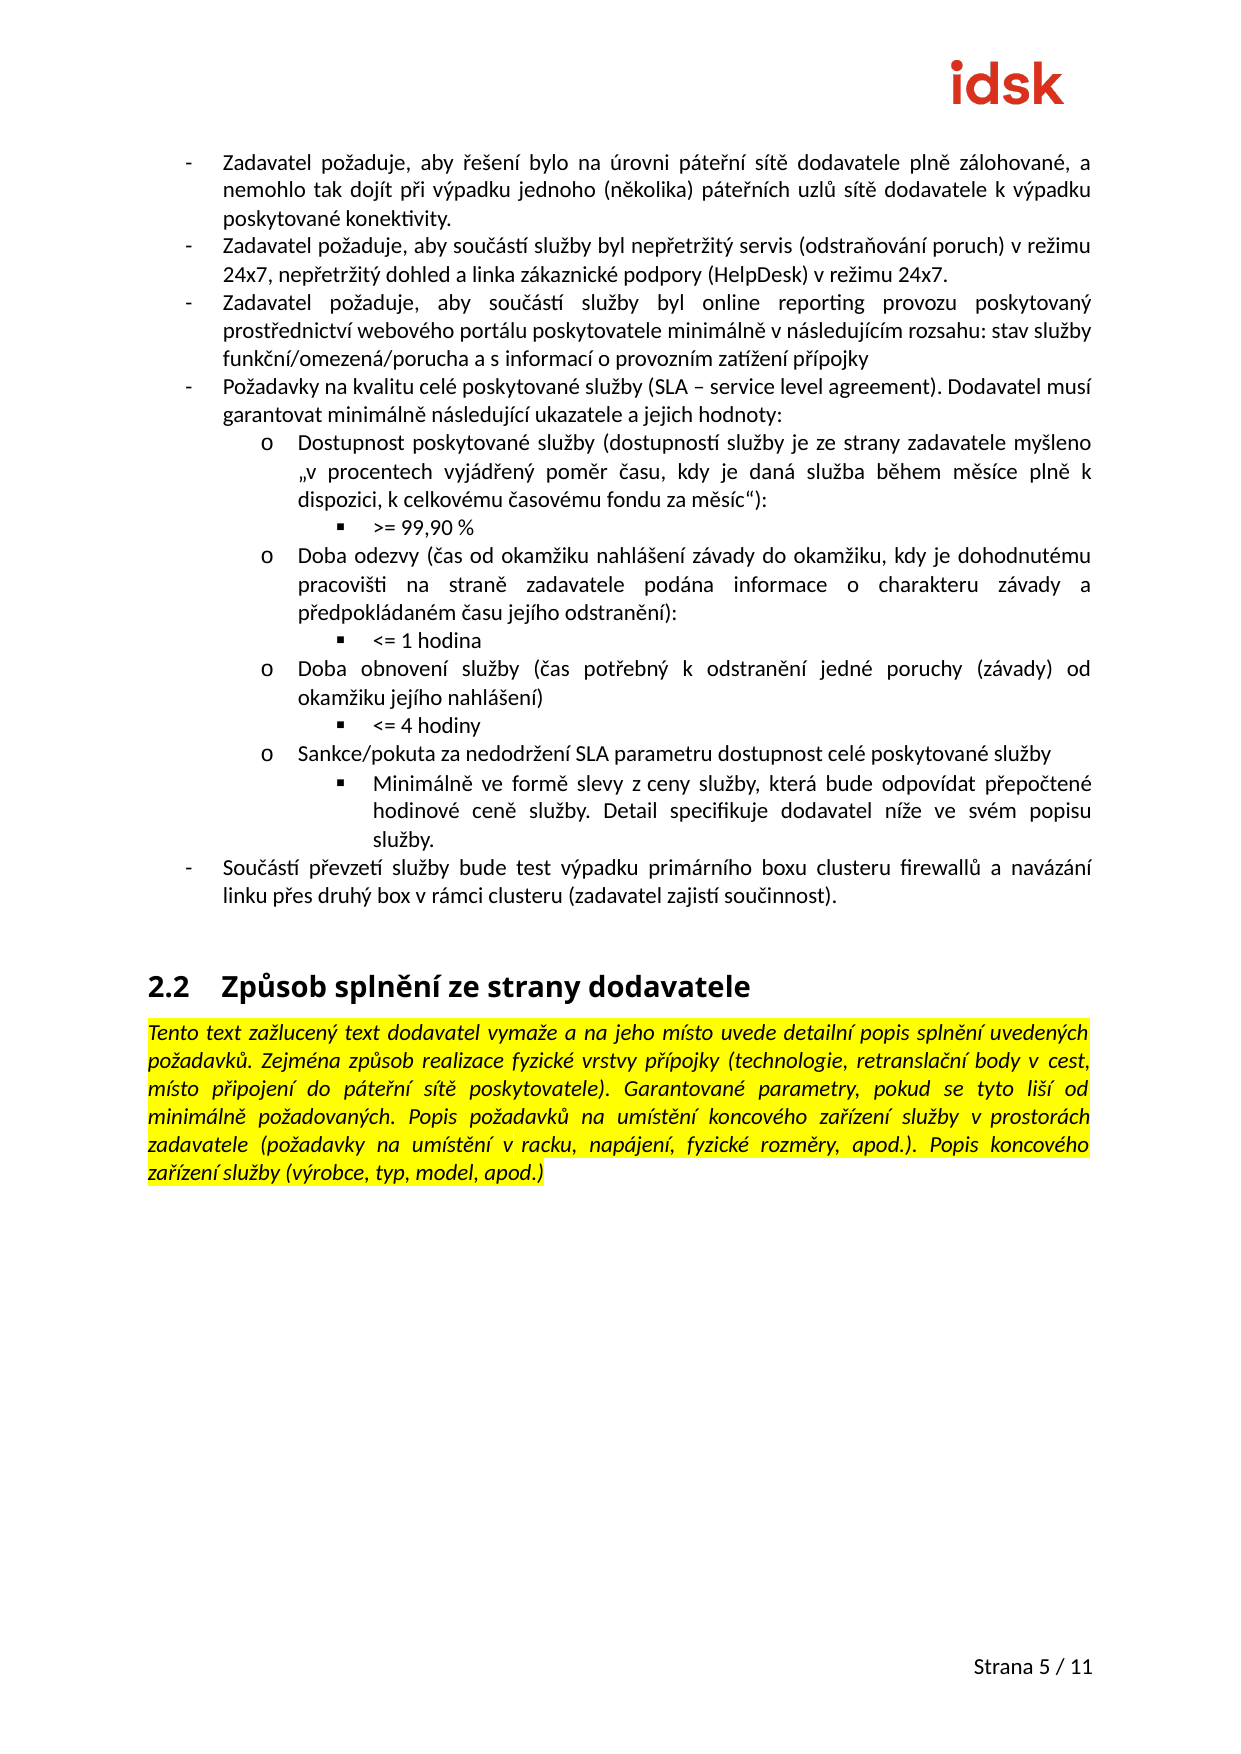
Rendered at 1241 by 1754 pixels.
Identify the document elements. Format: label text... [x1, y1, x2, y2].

list Zadavatel požaduje, aby součástí služby byl online reporting provozu poskytovaný prostřednictví webového portálu poskytovatele minimálně v následujícím rozsahu: stav služby funkční/omezená/porucha a s informací o provozním zatížení přípojky [185, 288, 1093, 372]
list Požadavky na kvalitu celé poskytované služby (SLA – service level agreement). Dodavatel musí garantovat minimálně následující ukazatele a jejich hodnoty: [185, 372, 1093, 428]
subtitle Způsob splnění ze strany dodavatele [148, 966, 1093, 1006]
list >= 99,90 % [335, 513, 1093, 541]
picture [922, 35, 1093, 147]
list Zadavatel požaduje, aby řešení bylo na úrovni páteřní sítě dodavatele plně zálohované, a nemohlo tak dojít při výpadku jednoho (několika) páteřních uzlů sítě dodavatele k výpadku poskytované konektivity. [185, 148, 1093, 232]
list Zadavatel požaduje, aby součástí služby byl nepřetržitý servis (odstraňování poruch) v režimu 24x7, nepřetržitý dohled a linka zákaznické podpory (HelpDesk) v režimu 24x7. [185, 232, 1093, 288]
text Tento text zažlucený text dodavatel vymaže a na jeho místo uvede detailní popis splnění uvedených požadavků. Zejména způsob realizace fyzické vrstvy přípojky (technologie, retranslační body v cest, místo připojení do páteřní sítě poskytovatele). Garantované parametry, pokud se tyto liší od minimálně požadovaných. Popis požadavků na umístění koncového zařízení služby v prostorách zadavatele (požadavky na umístění v racku, napájení, fyzické rozměry, apod.). Popis koncového zařízení služby (výrobce, typ, model, apod.) [544, 1018, 1093, 1186]
list <= 4 hodiny [335, 711, 1093, 739]
list Doba odezvy (čas od okamžiku nahlášení závady do okamžiku, kdy je dohodnutému pracovišti na straně zadavatele podána informace o charakteru závady a předpokládaném času jejího odstranění): [260, 541, 1093, 626]
list Minimálně ve formě slevy z ceny služby, která bude odpovídat přepočtené hodinové ceně služby. Detail specifikuje dodavatel níže ve svém popisu služby. [335, 769, 1093, 853]
list Součástí převzetí služby bude test výpadku primárního boxu clusteru firewallů a navázání linku přes druhý box v rámci clusteru (zadavatel zajistí součinnost). [185, 853, 1093, 909]
list Dostupnost poskytované služby (dostupností služby je ze strany zadavatele myšleno „v procentech vyjádřený poměr času, kdy je daná služba během měsíce plně k dispozici, k celkovému časovému fondu za měsíc“): [260, 428, 1093, 513]
list <= 1 hodina [335, 626, 1093, 654]
list Doba obnovení služby (čas potřebný k odstranění jedné poruchy (závady) od okamžiku jejího nahlášení) [260, 654, 1093, 711]
list Sankce/pokuta za nedodržení SLA parametru dostupnost celé poskytované služby [260, 739, 1093, 769]
